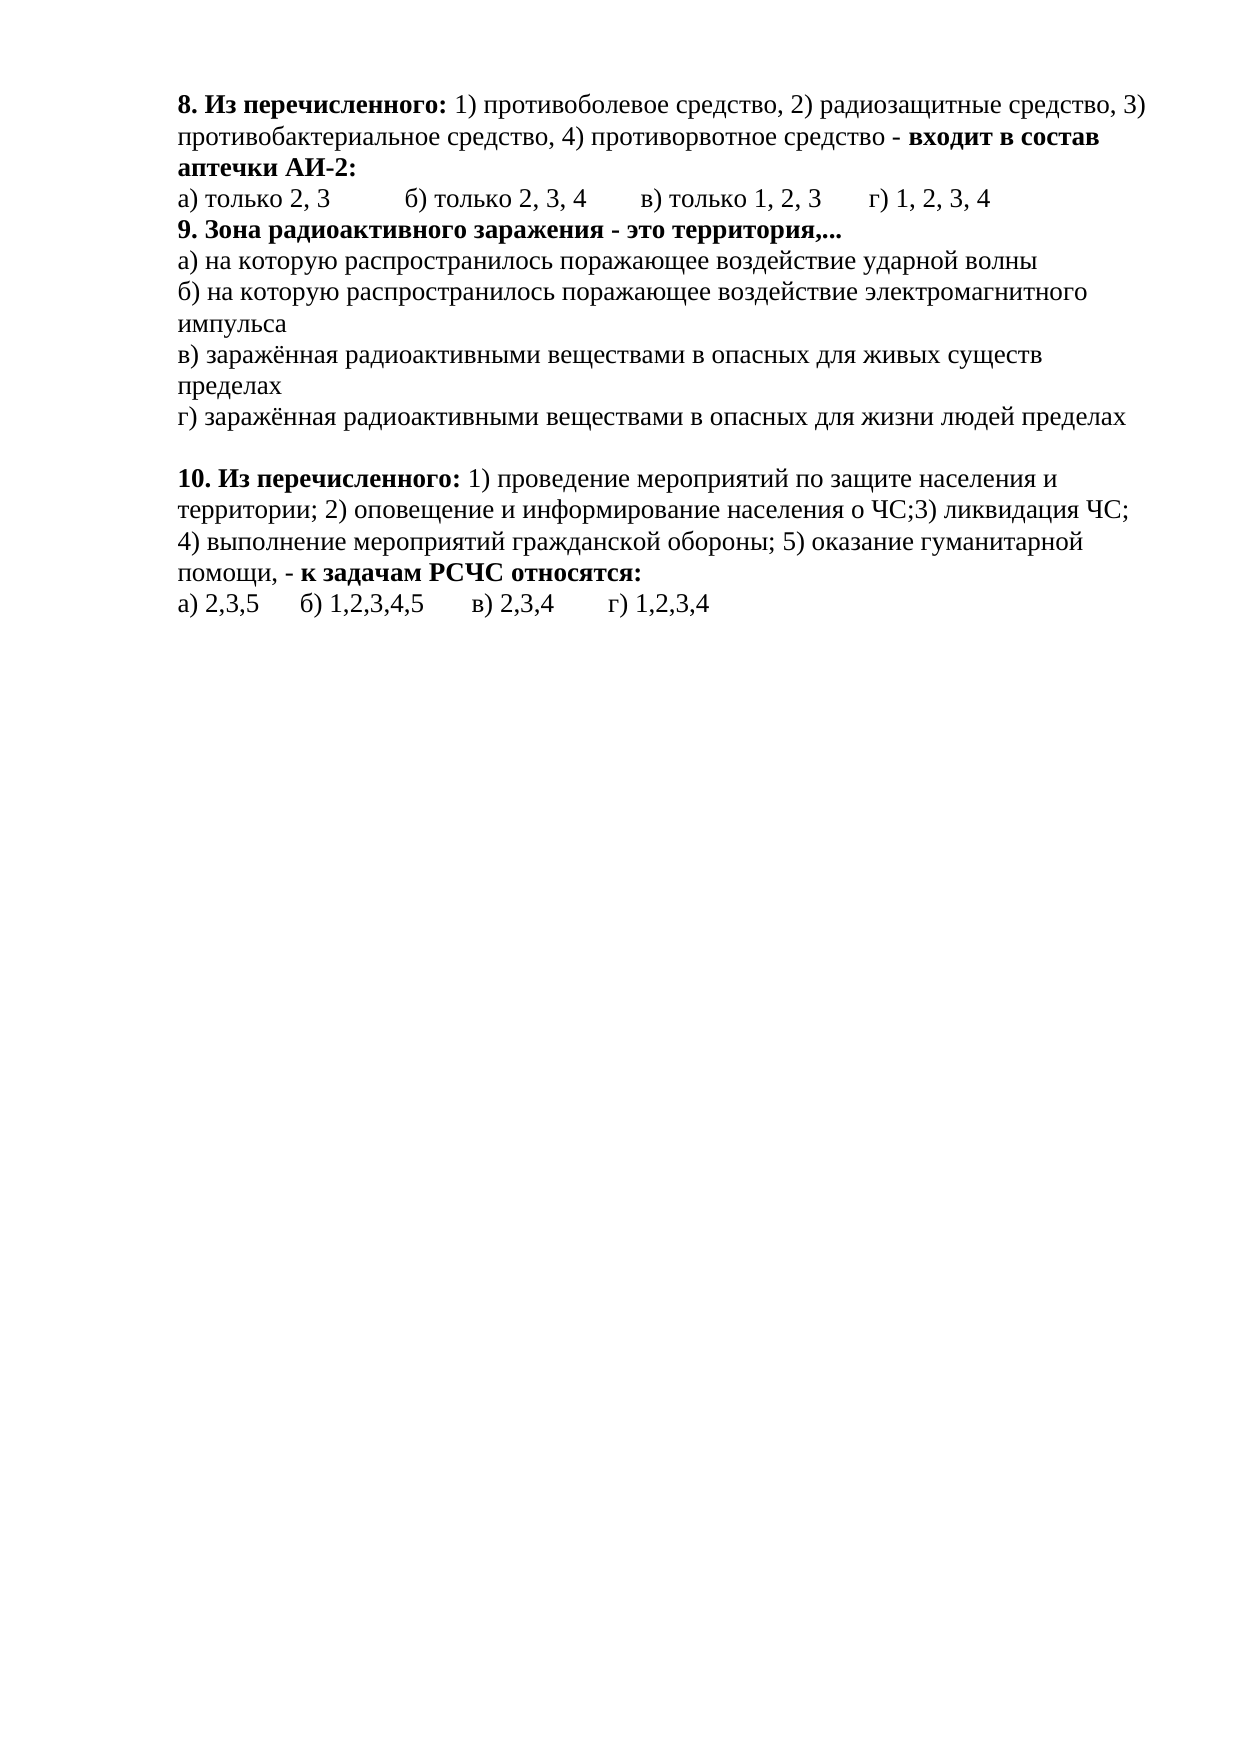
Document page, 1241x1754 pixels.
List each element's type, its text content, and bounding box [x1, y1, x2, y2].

text 10. Из перечисленного: 1) проведение мероприятий по защите населения и территории; 2) оповещение и информирование населения о ЧС;3) ликвидация ЧС; 4) выполнение мероприятий гражданской обороны; 5) оказание гуманитарной помощи, - к задачам РСЧС относятся: а) 2,3,5 б) 1,2,3,4,5 в) 2,3,4 г) 1,2,3,4 [177, 462, 1152, 618]
text 8. Из перечисленного: 1) противоболевое средство, 2) радиозащитные средство, 3) противобактериальное средство, 4) противорвотное средство - входит в состав аптечки АИ-2: а) только 2, 3 б) только 2, 3, 4 в) только 1, 2, 3 г) 1, 2, 3, 4 [177, 89, 1152, 213]
text 9. Зона радиоактивного заражения - это территория,... а) на которую распространилось поражающее воздействие ударной волны б) на которую распространилось поражающее воздействие электромагнитного импульса в) заражённая радиоактивными веществами в опасных для живых существ пределах г) заражённая радиоактивными веществами в опасных для жизни людей пределах [177, 213, 1152, 431]
